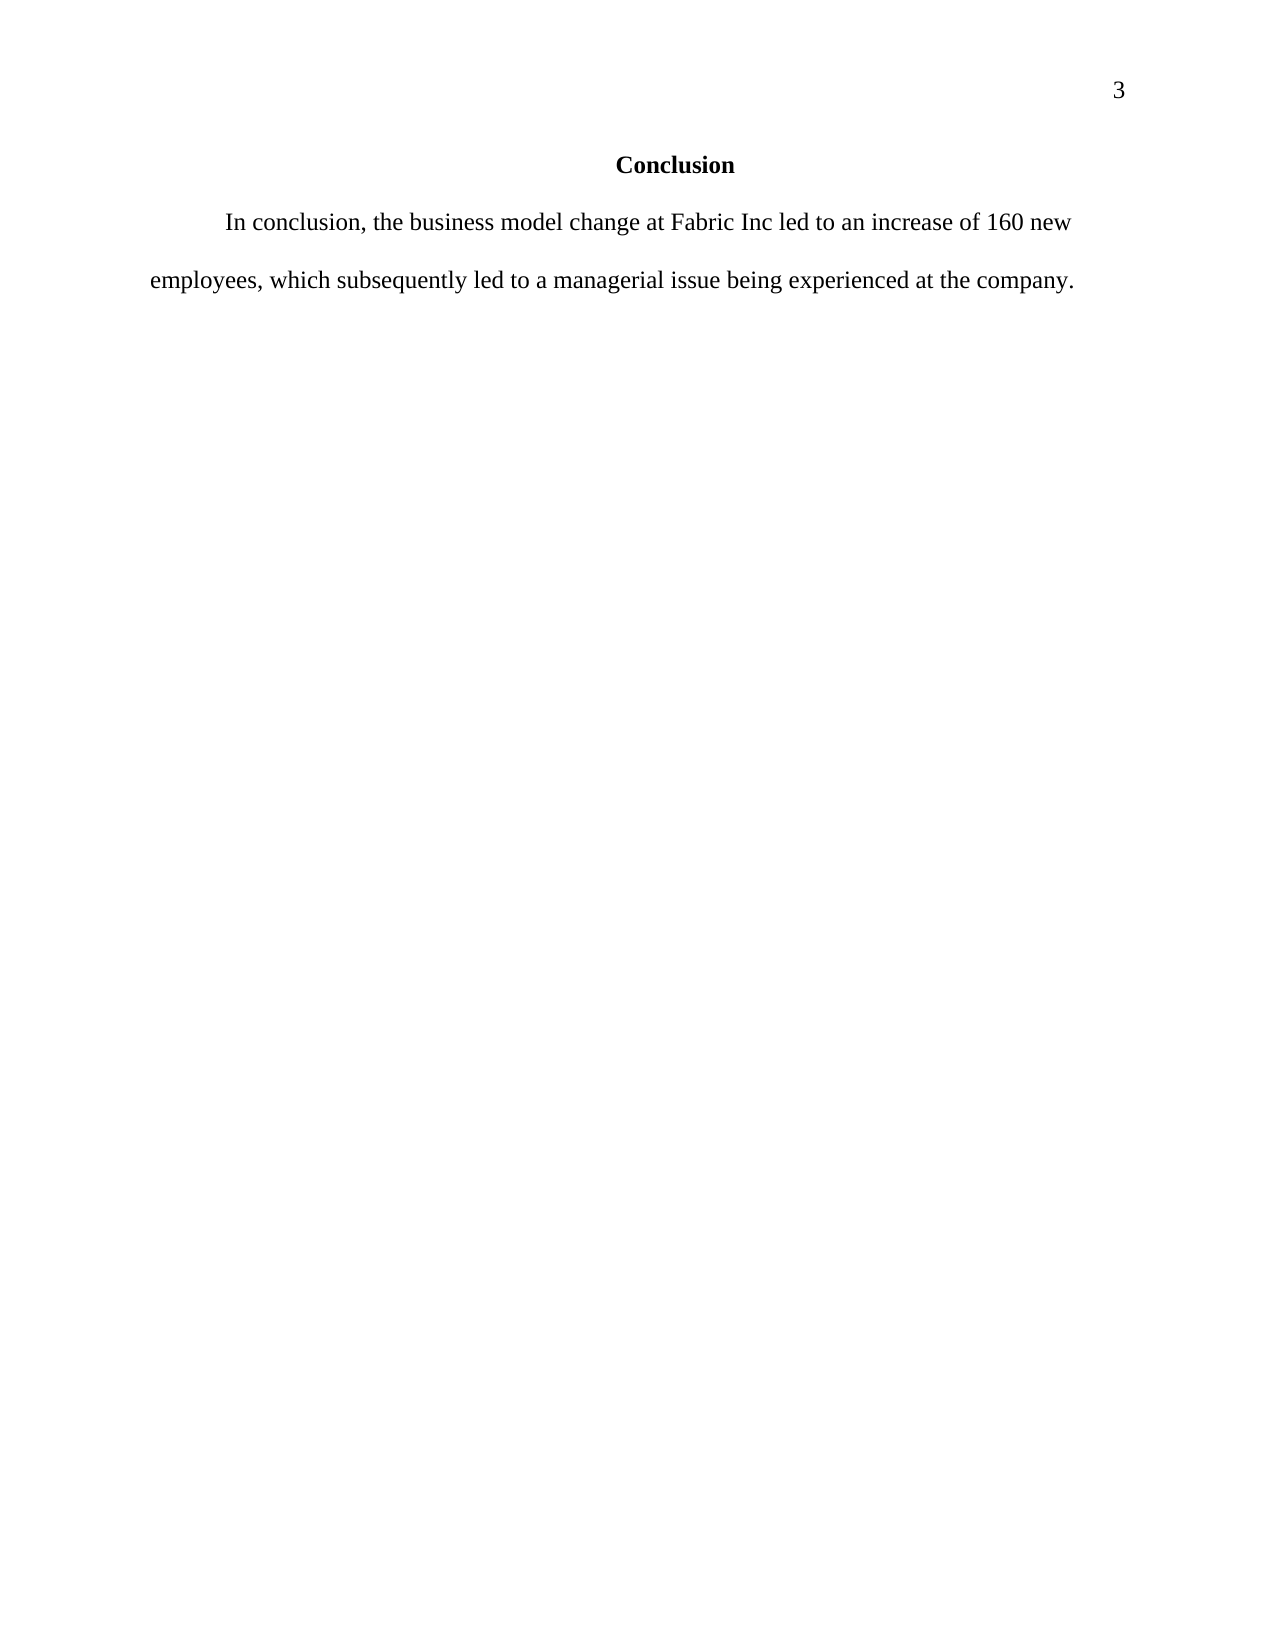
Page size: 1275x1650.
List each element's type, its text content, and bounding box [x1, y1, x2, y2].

text Conclusion [150, 150, 1125, 179]
text In conclusion, the business model change at Fabric Inc led to an increase of 160 new employees, which subsequently led to a managerial issue being experienced at the company. [150, 207, 1125, 294]
